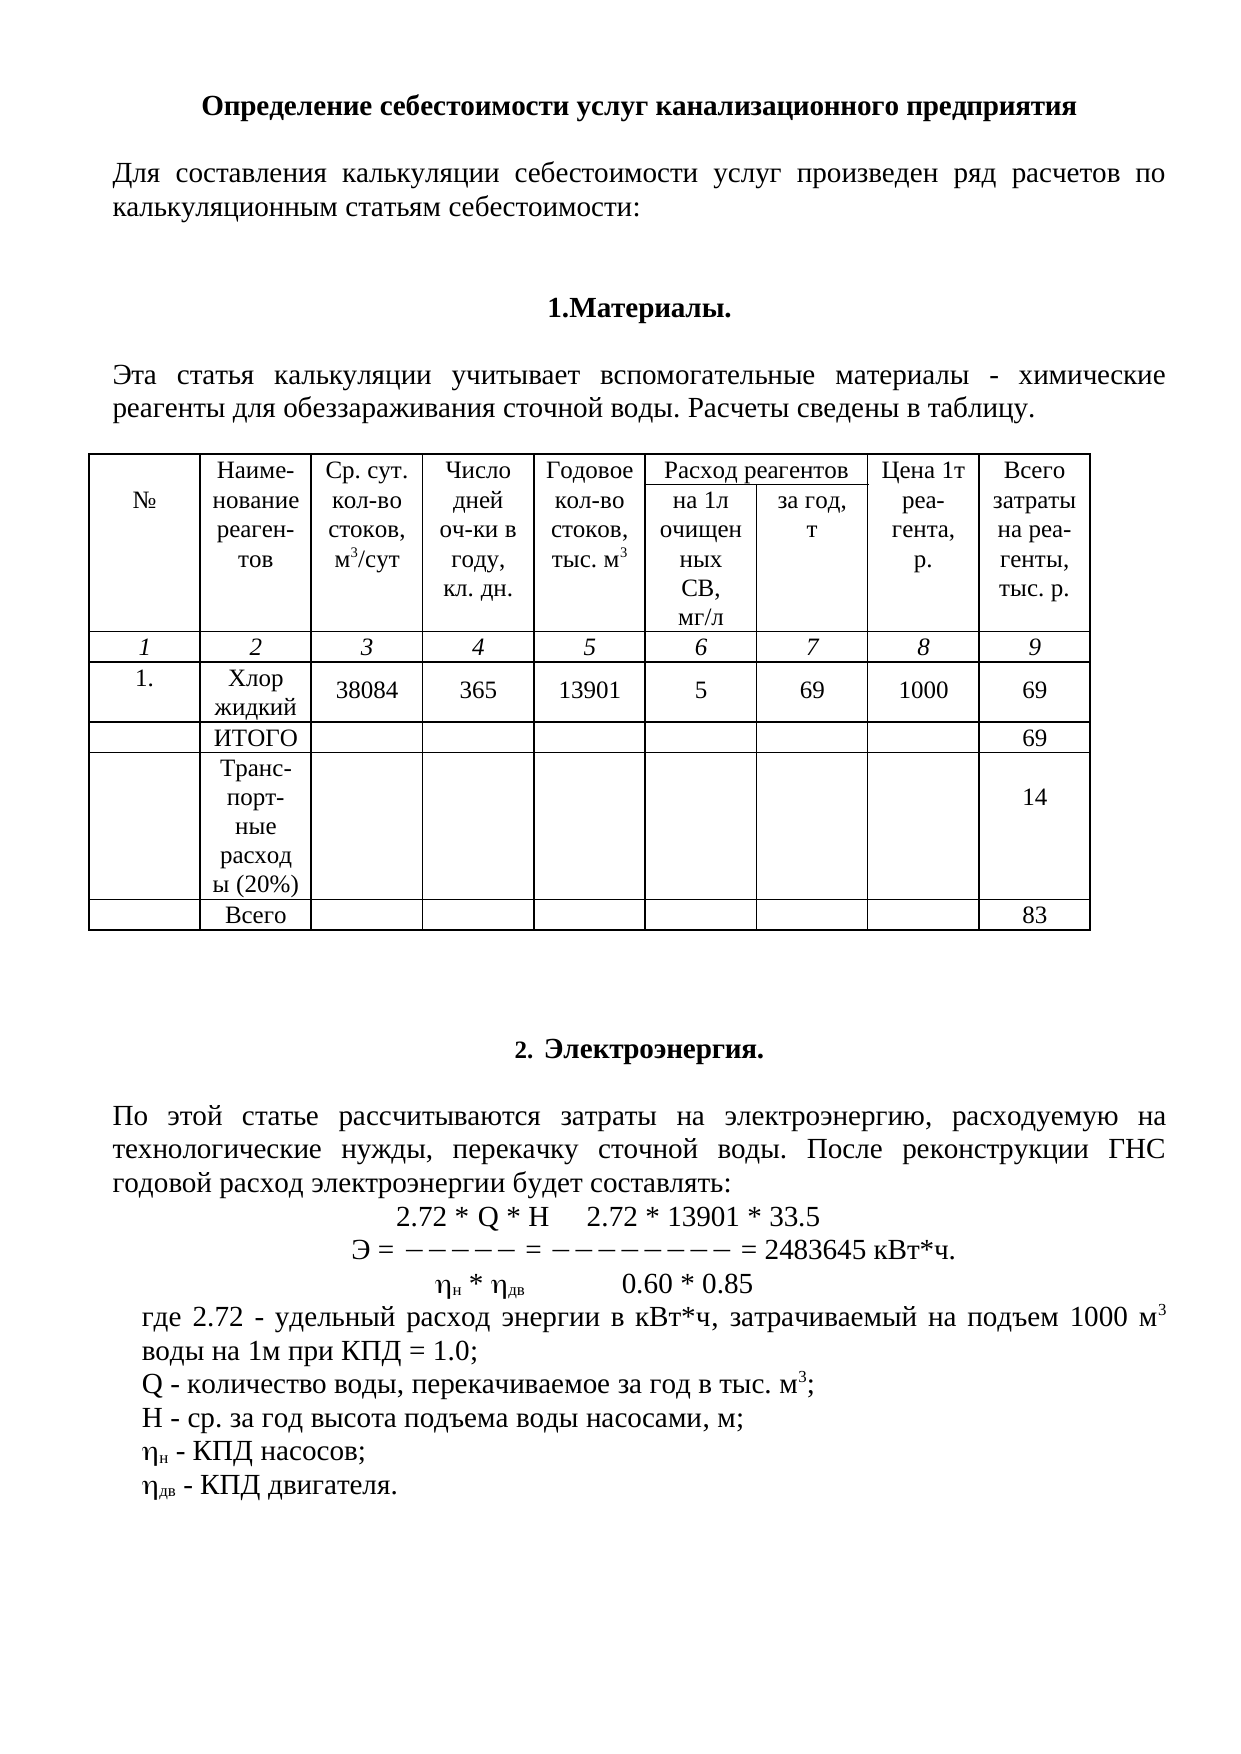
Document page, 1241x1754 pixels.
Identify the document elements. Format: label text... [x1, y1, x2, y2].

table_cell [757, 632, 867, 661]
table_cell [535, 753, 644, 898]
text 2.72 * Q * H 2.72 * 13901 * 33.5 [112, 1199, 1166, 1232]
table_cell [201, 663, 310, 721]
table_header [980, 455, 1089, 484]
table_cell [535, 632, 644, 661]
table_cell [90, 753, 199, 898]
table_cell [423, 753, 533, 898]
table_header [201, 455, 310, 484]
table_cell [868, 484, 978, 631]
list H - ср. за год высота подъема воды насосами, м; [112, 1400, 1166, 1434]
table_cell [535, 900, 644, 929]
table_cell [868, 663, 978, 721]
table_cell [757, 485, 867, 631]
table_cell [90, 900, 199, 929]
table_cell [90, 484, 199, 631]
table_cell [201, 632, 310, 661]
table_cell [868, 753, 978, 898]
text Эта статья калькуляции учитывает вспомогательные материалы - химические реагенты для обеззараживания сточной воды. Расчеты сведены в таблицу. [112, 357, 1166, 424]
list н - КПД насосов; [112, 1434, 1166, 1467]
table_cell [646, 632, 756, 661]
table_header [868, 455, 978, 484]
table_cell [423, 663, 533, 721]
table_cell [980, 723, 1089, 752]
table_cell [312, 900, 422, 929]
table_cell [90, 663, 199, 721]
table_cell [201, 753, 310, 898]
text Для составления калькуляции себестоимости услуг произведен ряд расчетов по калькуляционным статьям себестоимости: [112, 156, 1166, 223]
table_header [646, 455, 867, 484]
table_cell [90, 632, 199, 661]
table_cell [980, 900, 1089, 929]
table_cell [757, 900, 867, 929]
list где 2.72 - удельный расход энергии в кВт*ч, затрачиваемый на подъем 1000 м3 воды на 1м при КПД = 1.0; [112, 1299, 1166, 1367]
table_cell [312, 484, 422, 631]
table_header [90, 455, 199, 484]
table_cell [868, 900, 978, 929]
list Q - количество воды, перекачиваемое за год в тыс. м3; [112, 1367, 1166, 1400]
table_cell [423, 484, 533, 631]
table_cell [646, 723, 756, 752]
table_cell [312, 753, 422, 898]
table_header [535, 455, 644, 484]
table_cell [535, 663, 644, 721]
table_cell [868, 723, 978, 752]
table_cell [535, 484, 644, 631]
text Э = = = 2483645 кВт*ч. [112, 1232, 1166, 1266]
list дв - КПД двигателя. [112, 1467, 1166, 1501]
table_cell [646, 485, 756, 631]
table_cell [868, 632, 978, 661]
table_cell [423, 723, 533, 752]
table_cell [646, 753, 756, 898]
text 1.Материалы. [112, 290, 1166, 323]
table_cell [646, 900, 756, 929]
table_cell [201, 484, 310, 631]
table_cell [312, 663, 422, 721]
text н * дв 0.60 * 0.85 [112, 1266, 1166, 1299]
text По этой статье рассчитываются затраты на электроэнергию, расходуемую на технологические нужды, перекачку сточной воды. После реконструкции ГНС годовой расход электроэнергии будет составлять: [112, 1098, 1166, 1199]
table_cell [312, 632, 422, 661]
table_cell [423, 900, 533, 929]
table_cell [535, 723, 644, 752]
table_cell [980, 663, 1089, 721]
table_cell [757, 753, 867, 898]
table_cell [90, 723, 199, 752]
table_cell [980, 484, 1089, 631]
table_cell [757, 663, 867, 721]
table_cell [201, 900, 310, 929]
text Определение себестоимости услуг канализационного предприятия [112, 89, 1166, 122]
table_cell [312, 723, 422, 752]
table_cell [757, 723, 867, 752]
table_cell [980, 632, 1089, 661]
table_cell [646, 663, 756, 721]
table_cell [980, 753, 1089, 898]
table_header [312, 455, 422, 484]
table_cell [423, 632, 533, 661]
list Электроэнергия. [112, 1031, 1166, 1065]
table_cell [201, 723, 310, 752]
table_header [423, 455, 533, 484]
